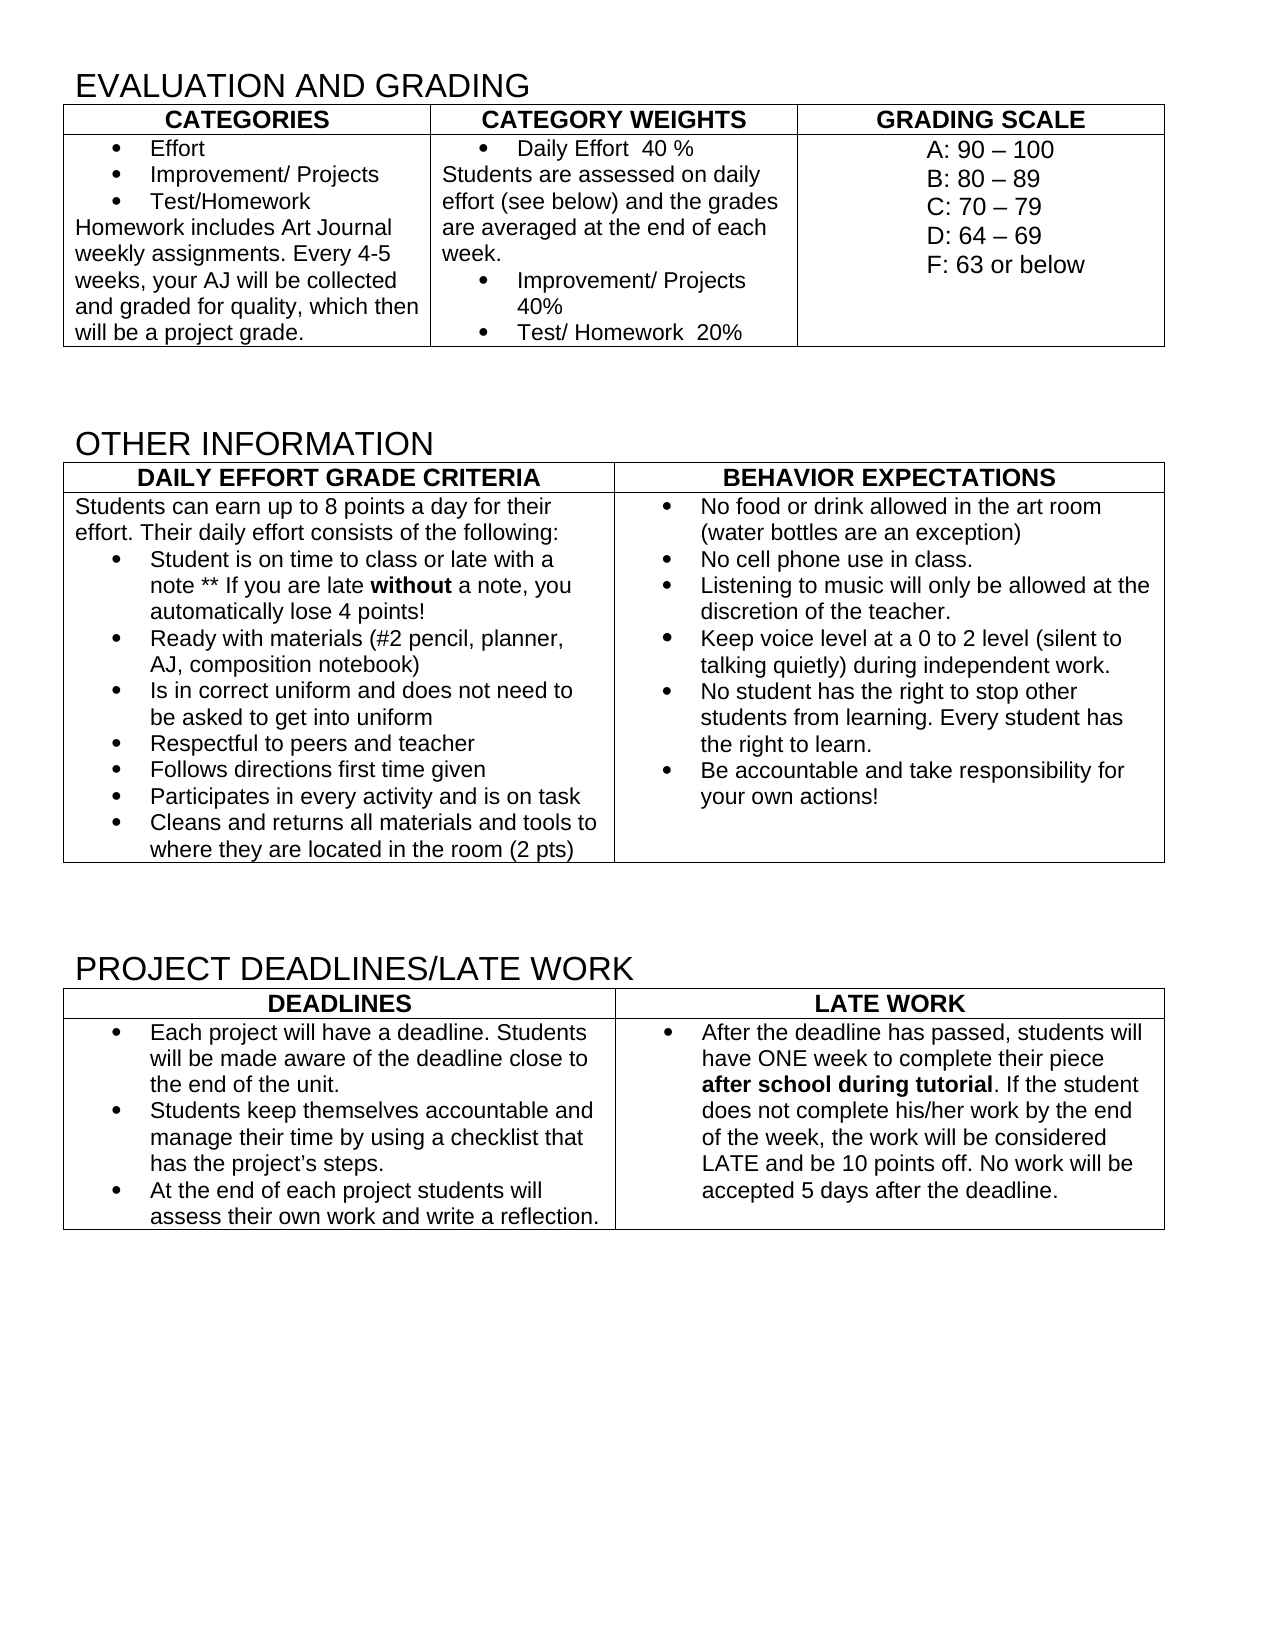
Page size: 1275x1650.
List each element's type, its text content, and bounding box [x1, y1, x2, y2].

table_header DEADLINES [64, 989, 615, 1017]
table_header CATEGORY WEIGHTS [431, 105, 797, 134]
table_cell Students can earn up to 8 points a day for their effort. Their daily effort consists of the following: Student is on time to class or late with a note ** If you are late without a note, you automatically lose 4 points! Ready with materials (#2 pencil, planner, AJ, composition notebook) Is in correct uniform and does not need to be asked to get into uniform Respectful to peers and teacher Follows directions first time given Participates in every activity and is on task Cleans and returns all materials and tools to where they are located in the room (2 pts) [64, 493, 614, 862]
table_header GRADING SCALE [798, 105, 1164, 134]
table_header DAILY EFFORT GRADE CRITERIA [64, 463, 614, 492]
table_header LATE WORK [616, 989, 1164, 1017]
table_cell Each project will have a deadline. Students will be made aware of the deadline close to the end of the unit. Students keep themselves accountable and manage their time by using a checklist that has the project’s steps. At the end of each project students will assess their own work and write a reflection. [64, 1019, 615, 1229]
table_cell A: 90 – 100 B: 80 – 89 C: 70 – 79 D: 64 – 69 F: 63 or below [798, 135, 1164, 346]
text OTHER INFORMATION [75, 424, 1153, 462]
text EVALUATION AND GRADING [75, 66, 1153, 104]
table_header BEHAVIOR EXPECTATIONS [615, 463, 1164, 492]
table_cell No food or drink allowed in the art room (water bottles are an exception) No cell phone use in class. Listening to music will only be allowed at the discretion of the teacher. Keep voice level at a 0 to 2 level (silent to talking quietly) during independent work. No student has the right to stop other students from learning. Every student has the right to learn. Be accountable and take responsibility for your own actions! [615, 493, 1164, 862]
table_header CATEGORIES [64, 105, 430, 134]
table_cell After the deadline has passed, students will have ONE week to complete their piece after school during tutorial. If the student does not complete his/her work by the end of the week, the work will be considered LATE and be 10 points off. No work will be accepted 5 days after the deadline. [616, 1019, 1164, 1229]
text PROJECT DEADLINES/LATE WORK [75, 949, 1153, 988]
table_cell Daily Effort 40 % Students are assessed on daily effort (see below) and the grades are averaged at the end of each week. Improvement/ Projects 40% Test/ Homework 20% [431, 135, 797, 346]
table_cell Effort Improvement/ Projects Test/Homework Homework includes Art Journal weekly assignments. Every 4-5 weeks, your AJ will be collected and graded for quality, which then will be a project grade. [64, 135, 430, 346]
